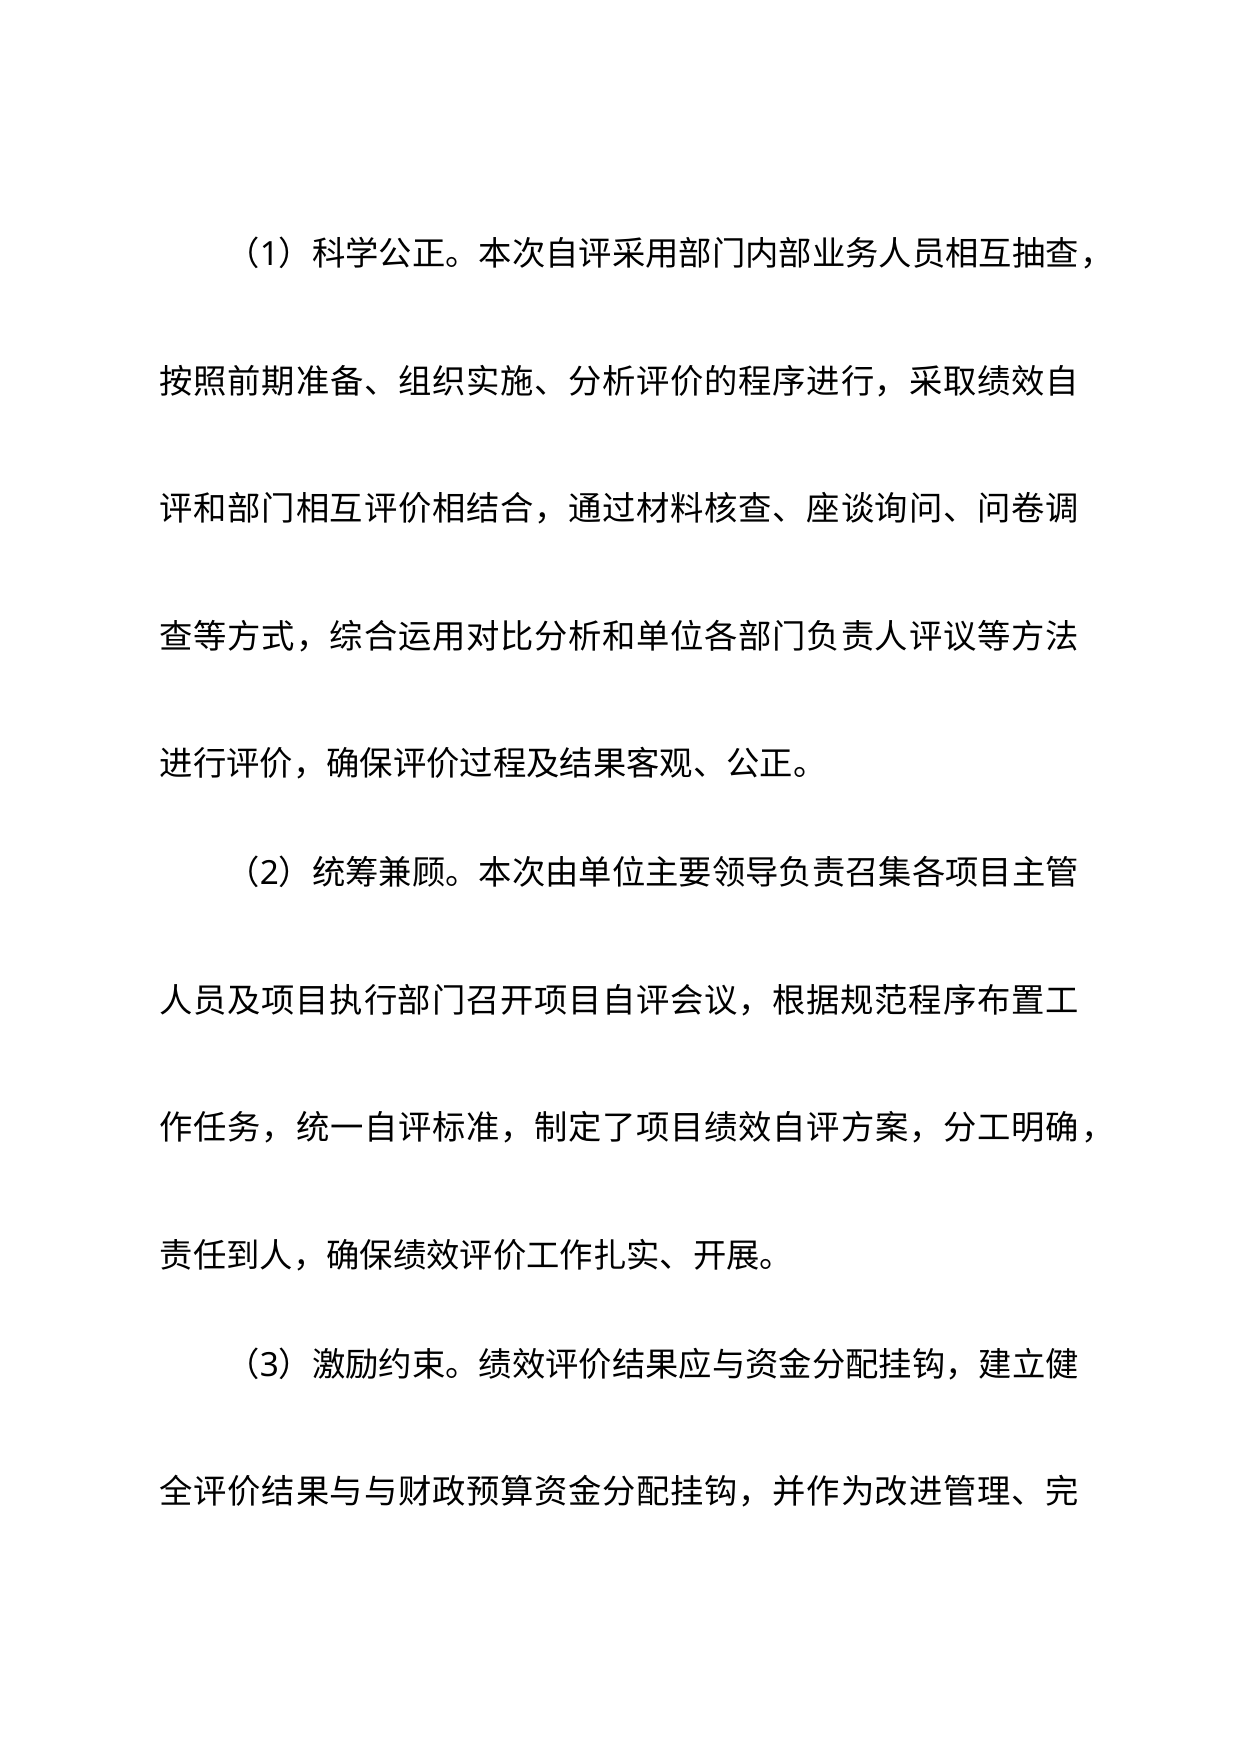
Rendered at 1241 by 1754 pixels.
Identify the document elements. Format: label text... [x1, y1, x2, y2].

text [159, 1319, 1081, 1532]
text （2）统筹兼顾。本次由单位主要领导负责召集各项目主管人员及项目执行部门召开项目自评会议，根据规范程序布置工作任务，统一自评标准，制定了项目绩效自评方案，分工明确，责任到人，确保绩效评价工作扎实、开展。 [159, 828, 1081, 1295]
text （1）科学公正。本次自评采用部门内部业务人员相互抽查，按照前期准备、组织实施、分析评价的程序进行，采取绩效自评和部门相互评价相结合，通过材料核查、座谈询问、问卷调查等方式，综合运用对比分析和单位各部门负责人评议等方法进行评价，确保评价过程及结果客观、公正。 [159, 209, 1081, 804]
